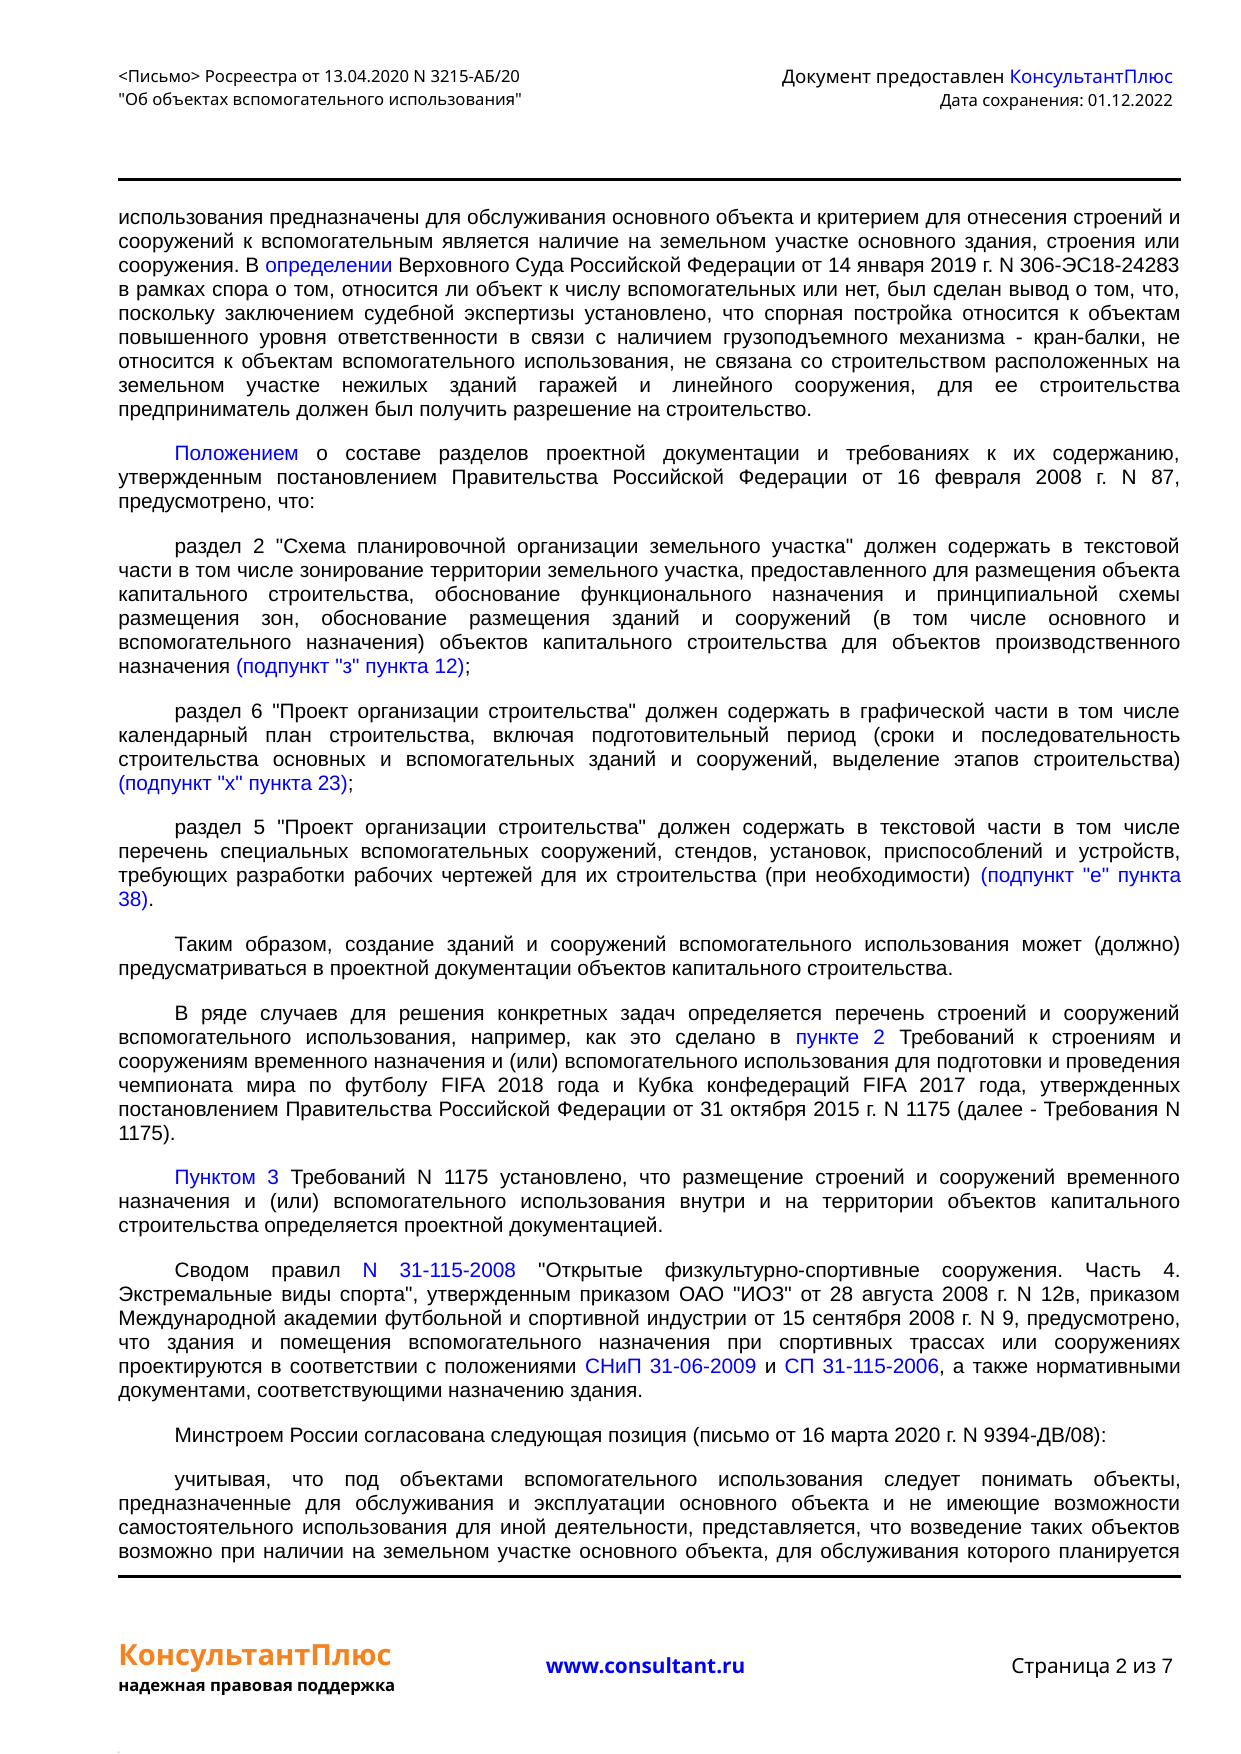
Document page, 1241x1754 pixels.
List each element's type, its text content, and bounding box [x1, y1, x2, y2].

text Положением о составе разделов проектной документации и требованиях к их содержанию, утвержденным постановлением Правительства Российской Федерации от 16 февраля 2008 г. N 87, предусмотрено, что: [118, 441, 1181, 513]
text Пунктом 3 Требований N 1175 установлено, что размещение строений и сооружений временного назначения и (или) вспомогательного использования внутри и на территории объектов капитального строительства определяется проектной документацией. [118, 1165, 1181, 1237]
text Минстроем России согласована следующая позиция (письмо от 16 марта 2020 г. N 9394-ДВ/08): [118, 1422, 1181, 1446]
text Сводом правил N 31-115-2008 "Открытые физкультурно-спортивные сооружения. Часть 4. Экстремальные виды спорта", утвержденным приказом ОАО "ИОЗ" от 28 августа 2008 г. N 12в, приказом Международной академии футбольной и спортивной индустрии от 15 сентября 2008 г. N 9, предусмотрено, что здания и помещения вспомогательного назначения при спортивных трассах или сооружениях проектируются в соответствии с положениями СНиП 31-06-2009 и СП 31-115-2006, а также нормативными документами, соответствующими назначению здания. [118, 1258, 1181, 1402]
text В ряде случаев для решения конкретных задач определяется перечень строений и сооружений вспомогательного использования, например, как это сделано в пункте 2 Требований к строениям и сооружениям временного назначения и (или) вспомогательного использования для подготовки и проведения чемпионата мира по футболу FIFA 2018 года и Кубка конфедераций FIFA 2017 года, утвержденных постановлением Правительства Российской Федерации от 31 октября 2015 г. N 1175 (далее - Требования N 1175). [118, 1001, 1181, 1144]
text раздел 5 "Проект организации строительства" должен содержать в текстовой части в том числе перечень специальных вспомогательных сооружений, стендов, установок, приспособлений и устройств, требующих разработки рабочих чертежей для их строительства (при необходимости) (подпункт "е" пункта 38). [118, 815, 1181, 911]
text раздел 2 "Схема планировочной организации земельного участка" должен содержать в текстовой части в том числе зонирование территории земельного участка, предоставленного для размещения объекта капитального строительства, обоснование функционального назначения и принципиальной схемы размещения зон, обоснование размещения зданий и сооружений (в том числе основного и вспомогательного назначения) объектов капитального строительства для объектов производственного назначения (подпункт "з" пункта 12); [118, 534, 1181, 678]
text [118, 205, 1181, 420]
text раздел 6 "Проект организации строительства" должен содержать в графической части в том числе календарный план строительства, включая подготовительный период (сроки и последовательность строительства основных и вспомогательных зданий и сооружений, выделение этапов строительства) (подпункт "х" пункта 23); [118, 698, 1181, 794]
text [118, 1467, 1181, 1563]
text Таким образом, создание зданий и сооружений вспомогательного использования может (должно) предусматриваться в проектной документации объектов капитального строительства. [118, 932, 1181, 980]
